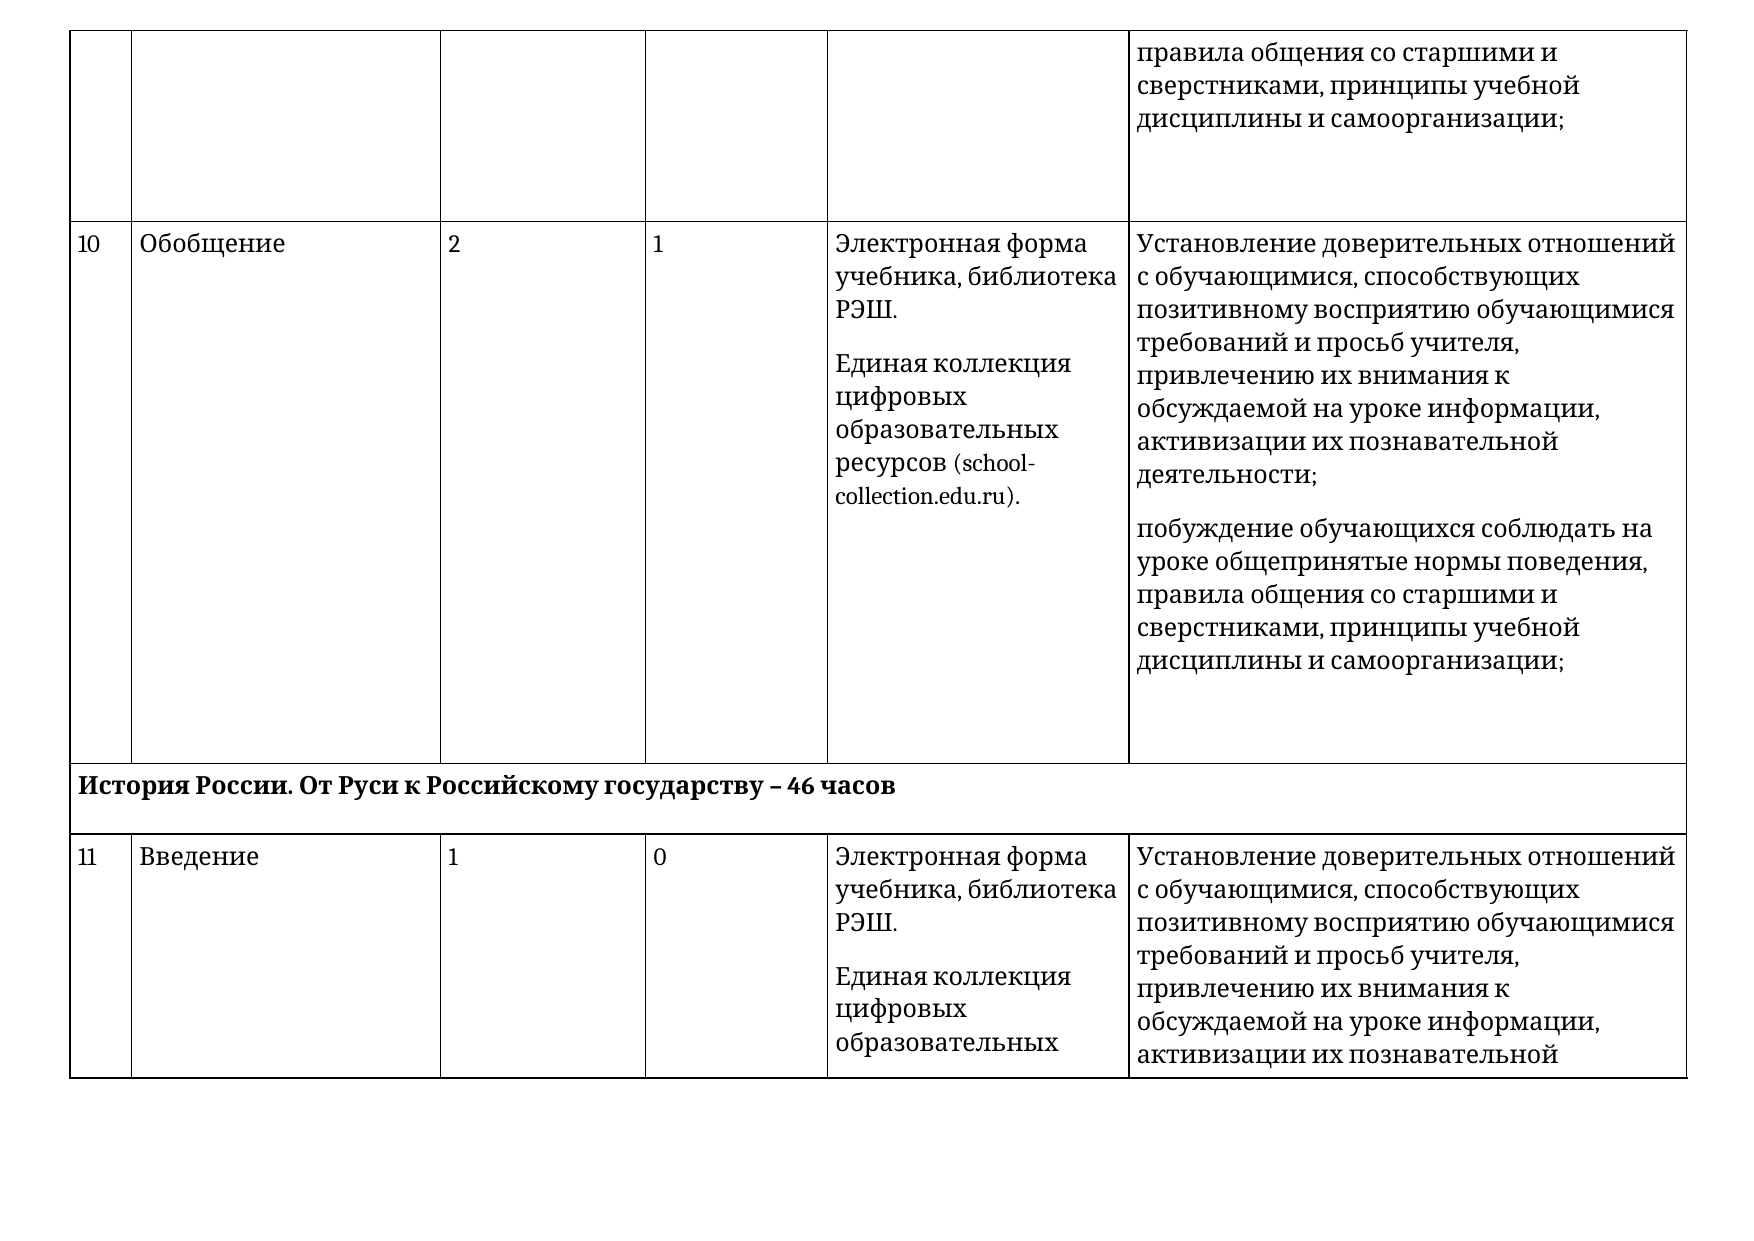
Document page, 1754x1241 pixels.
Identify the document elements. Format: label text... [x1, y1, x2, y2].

table_cell 1 [441, 31, 645, 221]
table_cell Обобщение [132, 222, 440, 762]
table_cell 1 [646, 31, 827, 221]
table_cell 9 [71, 31, 131, 221]
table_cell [1130, 31, 1686, 221]
table_cell 10 [71, 222, 131, 762]
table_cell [828, 31, 1128, 221]
table_cell 1 [646, 222, 827, 762]
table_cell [828, 835, 1128, 1077]
table_cell История России. От Руси к Российскому государству – 46 часов [71, 764, 1686, 833]
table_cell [1130, 835, 1686, 1077]
table_cell Электронная форма учебника, библиотека РЭШ. Единая коллекция цифровых образовательных ресурсов (school-collection.edu.ru). [828, 222, 1128, 762]
table_cell 2 [441, 222, 645, 762]
table_cell 1 [441, 835, 645, 1077]
table_cell 11 [71, 835, 131, 1077]
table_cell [132, 31, 440, 221]
table_cell Введение [132, 835, 440, 1077]
table_cell 0 [646, 835, 827, 1077]
